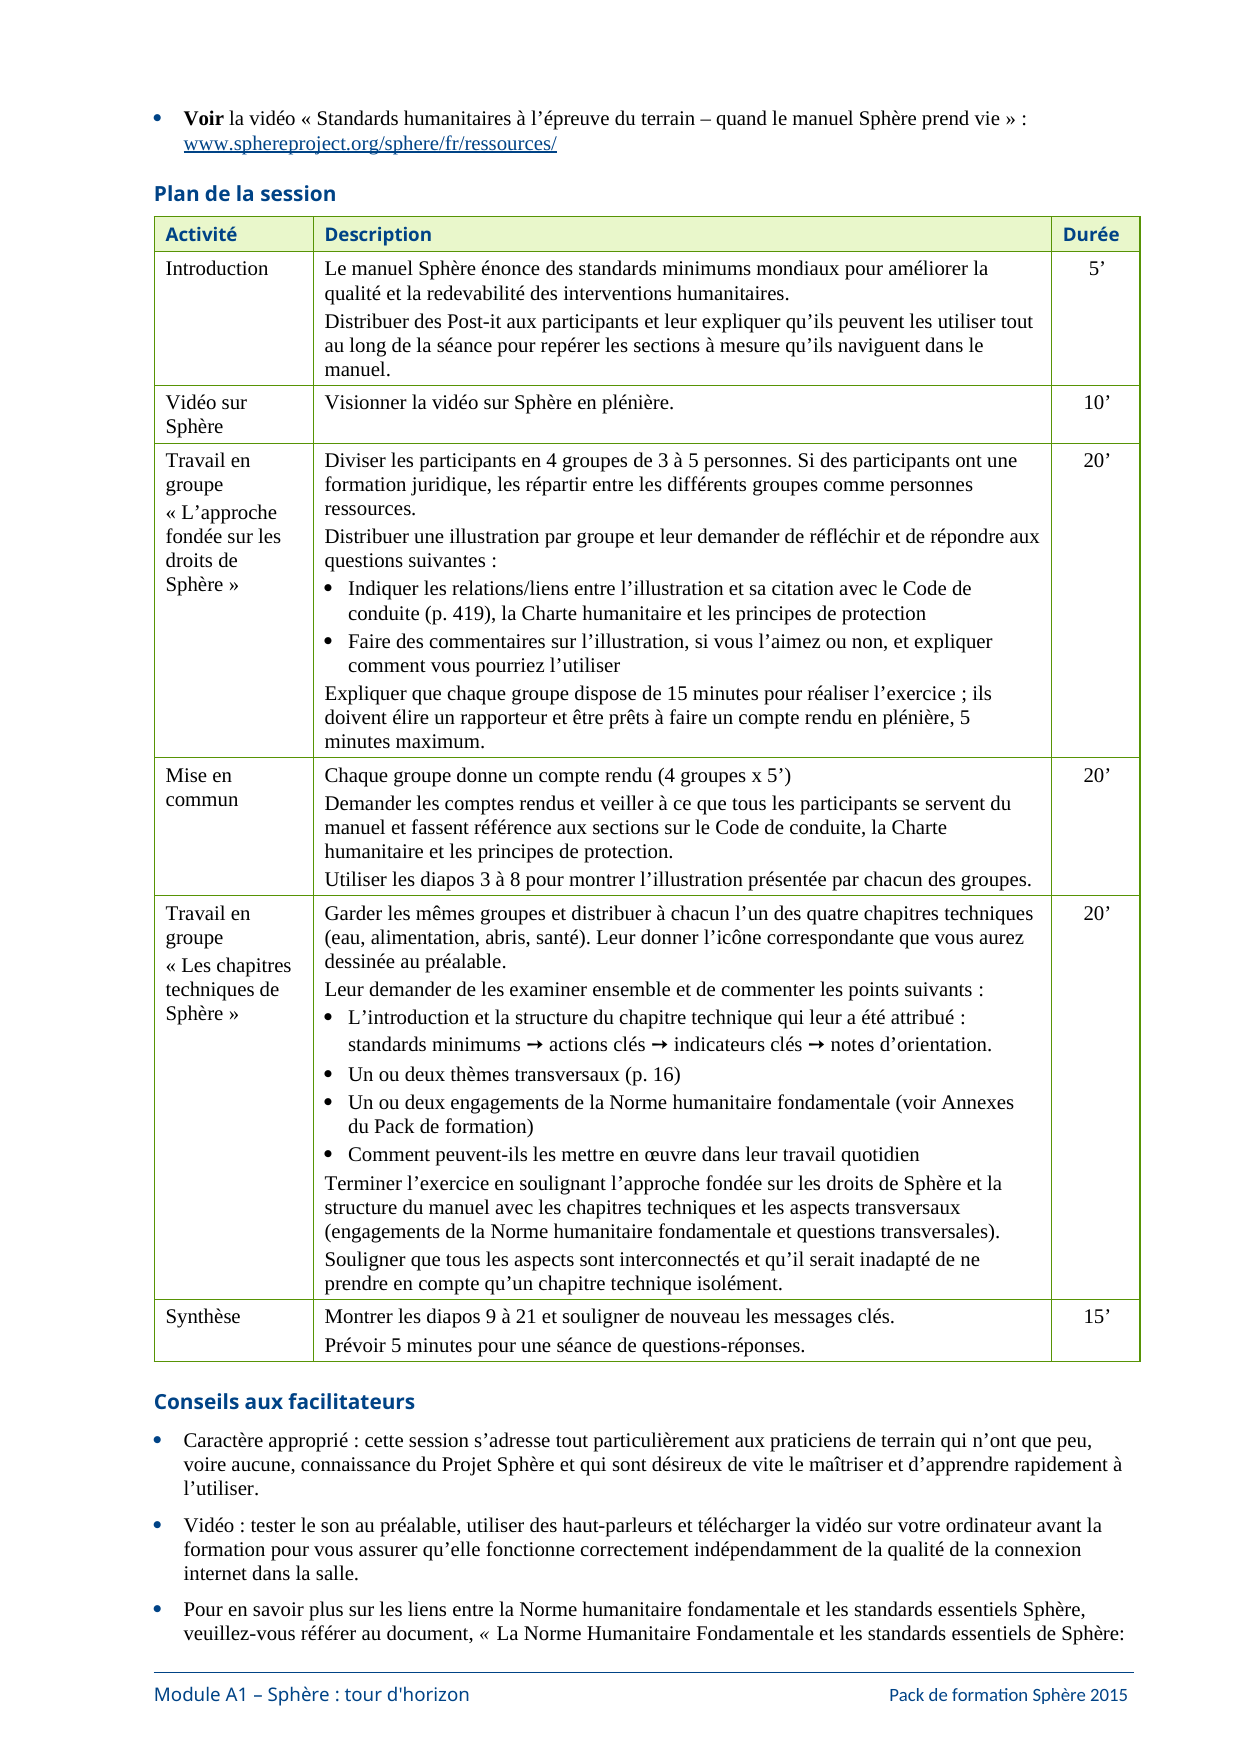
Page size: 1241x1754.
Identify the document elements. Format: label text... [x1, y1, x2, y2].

table_cell Le manuel Sphère énonce des standards minimums mondiaux pour améliorer la qualité et la redevabilité des interventions humanitaires. Distribuer des Post-it aux participants et leur expliquer qu’ils peuvent les utiliser tout au long de la séance pour repérer les sections à mesure qu’ils naviguent dans le manuel. [314, 252, 1051, 385]
table_cell Diviser les participants en 4 groupes de 3 à 5 personnes. Si des participants ont une formation juridique, les répartir entre les différents groupes comme personnes ressources. Distribuer une illustration par groupe et leur demander de réfléchir et de répondre aux questions suivantes : Indiquer les relations/liens entre l’illustration et sa citation avec le Code de conduite (p. 419), la Charte humanitaire et les principes de protection Faire des commentaires sur l’illustration, si vous l’aimez ou non, et expliquer comment vous pourriez l’utiliser Expliquer que chaque groupe dispose de 15 minutes pour réaliser l’exercice ; ils doivent élire un rapporteur et être prêts à faire un compte rendu en plénière, 5 minutes maximum. [314, 444, 1051, 757]
table_cell 20’ [1052, 758, 1139, 895]
table_cell Visionner la vidéo sur Sphère en plénière. [314, 386, 1051, 442]
table_cell 5’ [1052, 252, 1139, 385]
text Voir la vidéo « Standards humanitaires à l’épreuve du terrain – quand le manuel Sphère prend vie » : www.sphereproject.org/sphere/fr/ressources/ [154, 106, 1134, 154]
table_cell Chaque groupe donne un compte rendu (4 groupes x 5’) Demander les comptes rendus et veiller à ce que tous les participants se servent du manuel et fassent référence aux sections sur le Code de conduite, la Charte humanitaire et les principes de protection. Utiliser les diapos 3 à 8 pour montrer l’illustration présentée par chacun des groupes. [314, 758, 1051, 895]
table_cell 20’ [1052, 896, 1139, 1299]
table_header Durée [1052, 217, 1139, 251]
table_cell Introduction [155, 252, 313, 385]
table_cell 10’ [1052, 386, 1139, 442]
table_cell Montrer les diapos 9 à 21 et souligner de nouveau les messages clés. Prévoir 5 minutes pour une séance de questions-réponses. [314, 1300, 1051, 1361]
subtitle Plan de la session [154, 179, 1134, 208]
table_cell Mise en commun [155, 758, 313, 895]
table_cell Travail en groupe « Les chapitres techniques de Sphère » [155, 896, 313, 1299]
subtitle Conseils aux facilitateurs [154, 1387, 1134, 1415]
table_cell Travail en groupe « L’approche fondée sur les droits de Sphère » [155, 444, 313, 757]
text Vidéo : tester le son au préalable, utiliser des haut-parleurs et télécharger la vidéo sur votre ordinateur avant la formation pour vous assurer qu’elle fonctionne correctement indépendamment de la qualité de la connexion internet dans la salle. [154, 1512, 1134, 1585]
table_cell 15’ [1052, 1300, 1139, 1361]
table_cell Garder les mêmes groupes et distribuer à chacun l’un des quatre chapitres techniques (eau, alimentation, abris, santé). Leur donner l’icône correspondante que vous aurez dessinée au préalable. Leur demander de les examiner ensemble et de commenter les points suivants : L’introduction et la structure du chapitre technique qui leur a été attribué : standards minimums ➙ actions clés ➙ indicateurs clés ➙ notes d’orientation. Un ou deux thèmes transversaux (p. 16) Un ou deux engagements de la Norme humanitaire fondamentale (voir Annexes du Pack de formation) Comment peuvent-ils les mettre en œuvre dans leur travail quotidien Terminer l’exercice en soulignant l’approche fondée sur les droits de Sphère et la structure du manuel avec les chapitres techniques et les aspects transversaux (engagements de la Norme humanitaire fondamentale et questions transversales). Souligner que tous les aspects sont interconnectés et qu’il serait inadapté de ne prendre en compte qu’un chapitre technique isolément. [314, 896, 1051, 1299]
table_header Activité [155, 217, 313, 251]
table_cell Synthèse [155, 1300, 313, 1361]
table_cell Vidéo sur Sphère [155, 386, 313, 442]
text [154, 1597, 1134, 1645]
text Caractère approprié : cette session s’adresse tout particulièrement aux praticiens de terrain qui n’ont que peu, voire aucune, connaissance du Projet Sphère et qui sont désireux de vite le maîtriser et d’apprendre rapidement à l’utiliser. [154, 1428, 1134, 1500]
table_header Description [314, 217, 1051, 251]
table_cell 20’ [1052, 444, 1139, 757]
